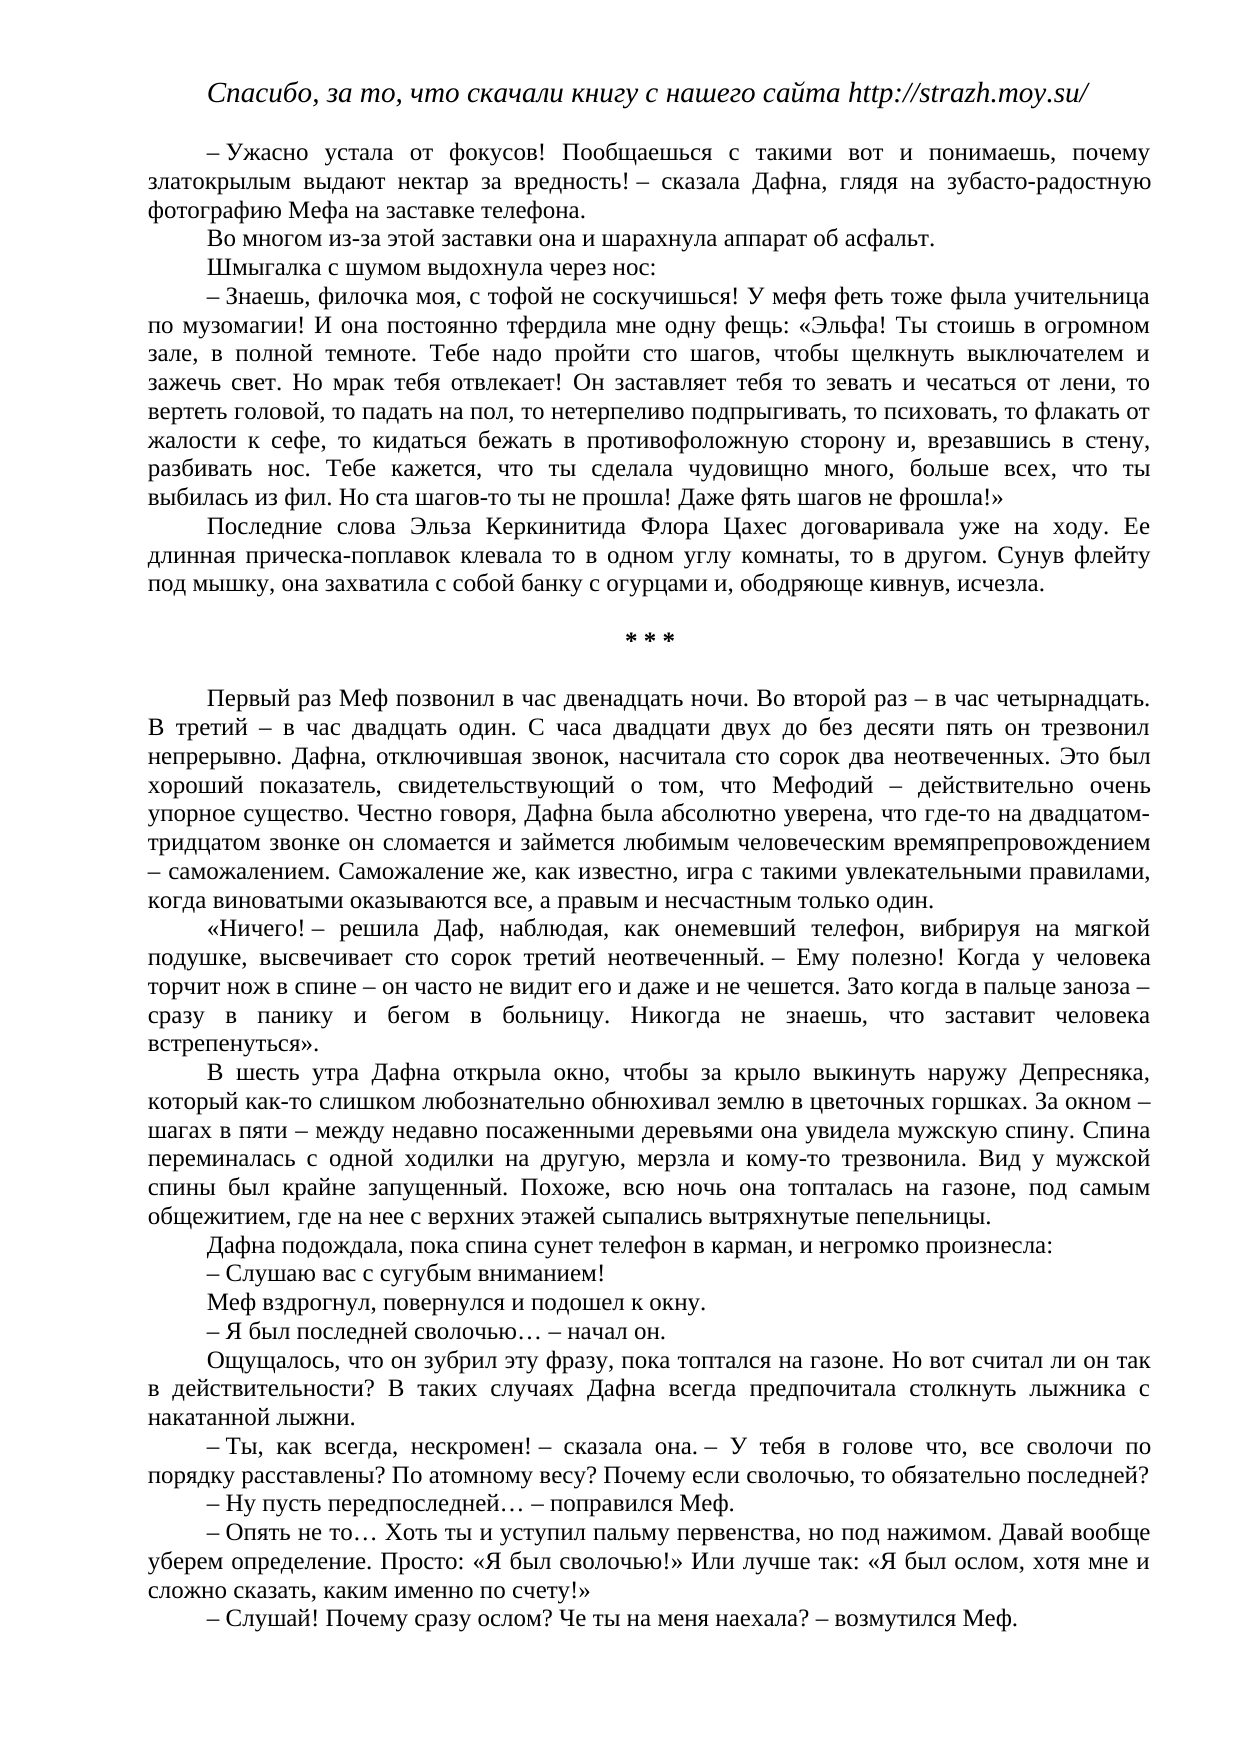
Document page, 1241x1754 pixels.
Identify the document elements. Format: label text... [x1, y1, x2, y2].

text Ощущалось, что он зубрил эту фразу, пока топтался на газоне. Но вот считал ли он так в действительности? В таких случаях Дафна всегда предпочитала столкнуть лыжника с накатанной лыжни. [148, 1345, 1152, 1431]
text – Опять не то… Хоть ты и уступил пальму первенства, но под нажимом. Давай вообще уберем определение. Просто: «Я был сволочью!» Или лучше так: «Я был ослом, хотя мне и сложно сказать, каким именно по счету!» [148, 1517, 1152, 1603]
text Последние слова Эльза Керкинитида Флора Цахес договаривала уже на ходу. Ее длинная прическа-поплавок клевала то в одном углу комнаты, то в другом. Сунув флейту под мышку, она захватила с собой банку с огурцами и, ободряюще кивнув, исчезла. [148, 511, 1152, 597]
text – Слушаю вас с сугубым вниманием! [148, 1258, 1152, 1287]
text – Слушай! Почему сразу ослом? Че ты на меня наехала? – возмутился Меф. [148, 1603, 1152, 1632]
text – Ты, как всегда, нескромен! – сказала она. – У тебя в голове что, все сволочи по порядку расставлены? По атомному весу? Почему если сволочью, то обязательно последней? [148, 1431, 1152, 1488]
text В шесть утра Дафна открыла окно, чтобы за крыло выкинуть наружу Депресняка, который как-то слишком любознательно обнюхивал землю в цветочных горшках. За окном – шагах в пяти – между недавно посаженными деревьями она увидела мужскую спину. Спина переминалась с одной ходилки на другую, мерзла и кому-то трезвонила. Вид у мужской спины был крайне запущенный. Похоже, всю ночь она топталась на газоне, под самым общежитием, где на нее с верхних этажей сыпались вытряхнутые пепельницы. [148, 1057, 1152, 1230]
text – Знаешь, филочка моя, с тофой не соскучишься! У мефя феть тоже фыла учительница по музомагии! И она постоянно тфердила мне одну фещь: «Эльфа! Ты стоишь в огромном зале, в полной темноте. Тебе надо пройти сто шагов, чтобы щелкнуть выключателем и зажечь свет. Но мрак тебя отвлекает! Он заставляет тебя то зевать и чесаться от лени, то вертеть головой, то падать на пол, то нетерпеливо подпрыгивать, то психовать, то флакать от жалости к сефе, то кидаться бежать в противофоложную сторону и, врезавшись в стену, разбивать нос. Тебе кажется, что ты сделала чудовищно много, больше всех, что ты выбилась из фил. Но ста шагов-то ты не прошла! Даже фять шагов не фрошла!» [148, 281, 1152, 511]
text – Ужасно устала от фокусов! Пообщаешься с такими вот и понимаешь, почему златокрылым выдают нектар за вредность! – сказала Дафна, глядя на зубасто-радостную фотографию Мефа на заставке телефона. [148, 137, 1152, 223]
text – Я был последней сволочью… – начал он. [148, 1316, 1152, 1345]
text Во многом из-за этой заставки она и шарахнула аппарат об асфальт. [148, 223, 1152, 252]
text Первый раз Меф позвонил в час двенадцать ночи. Во второй раз – в час четырнадцать. В третий – в час двадцать один. С часа двадцати двух до без десяти пять он трезвонил непрерывно. Дафна, отключившая звонок, насчитала сто сорок два неотвеченных. Это был хороший показатель, свидетельствующий о том, что Мефодий – действительно очень упорное существо. Честно говоря, Дафна была абсолютно уверена, что где-то на двадцатом-тридцатом звонке он сломается и займется любимым человеческим времяпрепровождением – саможалением. Саможаление же, как известно, игра с такими увлекательными правилами, когда виноватыми оказываются все, а правым и несчастным только один. [148, 683, 1152, 913]
text Дафна подождала, пока спина сунет телефон в карман, и негромко произнесла: [148, 1230, 1152, 1258]
subtitle * * * [148, 626, 1152, 655]
text – Ну пусть передпоследней… – поправился Меф. [148, 1488, 1152, 1517]
text «Ничего! – решила Даф, наблюдая, как онемевший телефон, вибрируя на мягкой подушке, высвечивает сто сорок третий неотвеченный. – Ему полезно! Когда у человека торчит нож в спине – он часто не видит его и даже и не чешется. Зато когда в пальце заноза – сразу в панику и бегом в больницу. Никогда не знаешь, что заставит человека встрепенуться». [148, 913, 1152, 1057]
text Шмыгалка с шумом выдохнула через нос: [148, 252, 1152, 281]
text Меф вздрогнул, повернулся и подошел к окну. [148, 1287, 1152, 1316]
